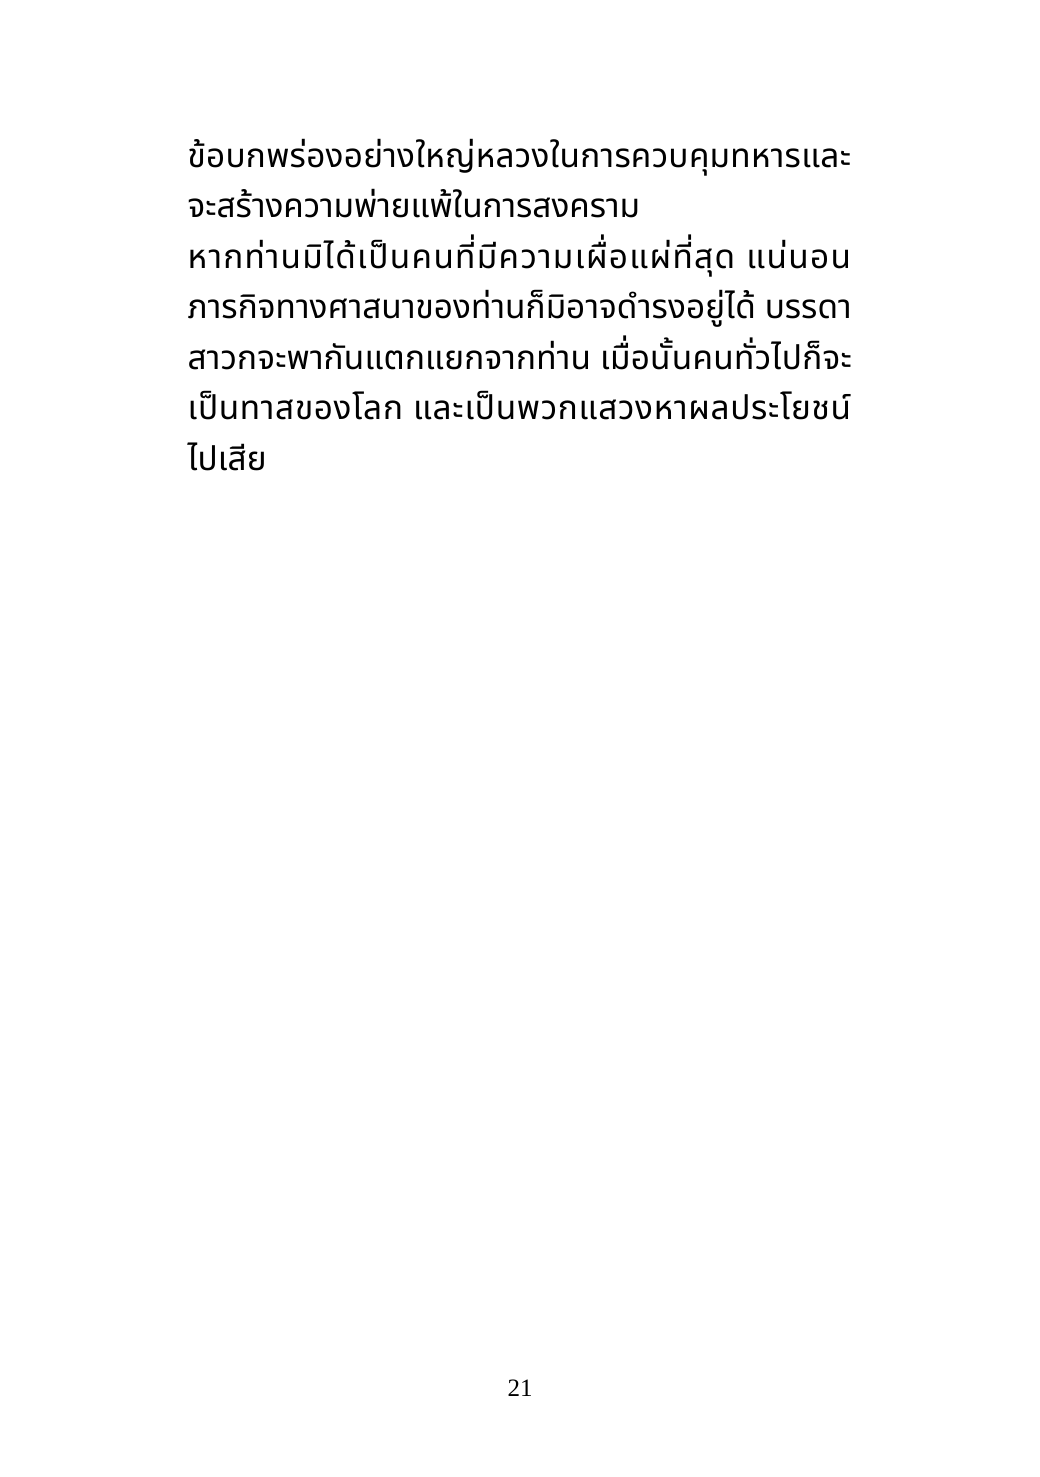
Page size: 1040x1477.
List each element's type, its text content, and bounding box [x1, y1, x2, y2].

text หากท่านมิได้เป็นคนที่มีความเผื่อแผ่ที่สุด แน่นอนภารกิจทางศาสนาของท่านก็มิอาจดำรงอยู่ได้ บรรดาสาวกจะพากันแตกแยกจากท่าน เมื่อนั้นคนทั่วไปก็จะเป็นทาสของโลก และเป็นพวกแสวงหาผลประโยชน์ไปเสีย [187, 233, 852, 485]
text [187, 132, 852, 233]
